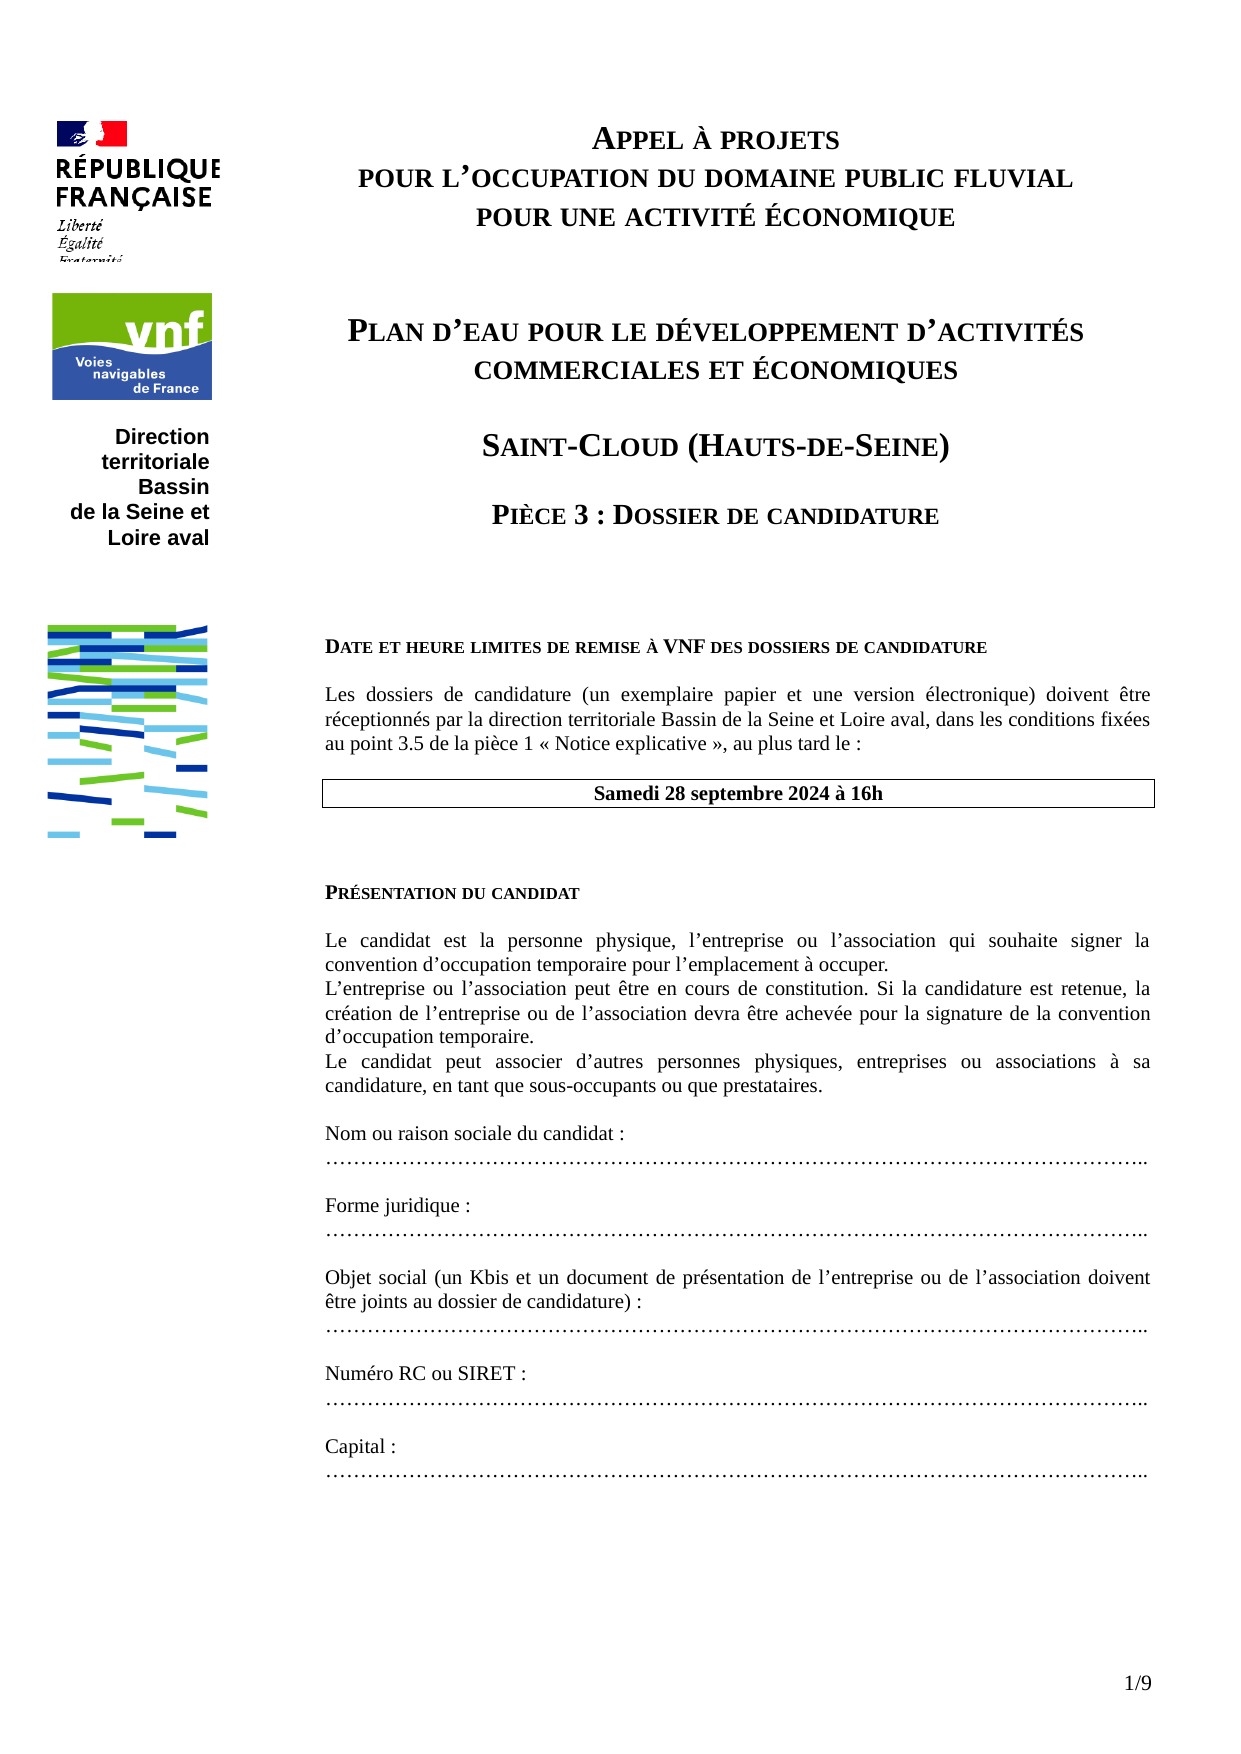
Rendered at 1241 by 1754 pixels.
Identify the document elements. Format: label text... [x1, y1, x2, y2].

text Le candidat peut associer d’autres personnes physiques, entreprises ou associations à sa candidature, en tant que sous-occupants ou que prestataires. [325, 1048, 1152, 1097]
text Objet social (un Kbis et un document de présentation de l’entreprise ou de l’association doivent être joints au dossier de candidature) : [325, 1265, 1152, 1313]
picture [47, 625, 208, 838]
text ……………………………………………………………………………………………………….. [325, 1458, 1152, 1482]
text Les dossiers de candidature (un exemplaire papier et une version électronique) doivent être réceptionnés par la direction territoriale Bassin de la Seine et Loire aval, dans les conditions fixées au point 3.5 de la pièce 1 « Notice explicative », au plus tard le : [325, 682, 1152, 754]
text Samedi 28 septembre 2024 à 16h [323, 780, 1154, 807]
text Forme juridique : [325, 1193, 1152, 1217]
text Présentation du candidat [325, 880, 1152, 904]
text ……………………………………………………………………………………………………….. [325, 1313, 1152, 1337]
text Nom ou raison sociale du candidat : [325, 1121, 1152, 1145]
text ……………………………………………………………………………………………………….. [325, 1145, 1152, 1169]
text Capital : [325, 1433, 1152, 1458]
text Date et heure limites de remise à VNF des dossiers de candidature [325, 634, 1152, 658]
picture [52, 293, 212, 400]
text ……………………………………………………………………………………………………….. [325, 1217, 1152, 1241]
text ……………………………………………………………………………………………………….. [325, 1385, 1152, 1409]
text Le candidat est la personne physique, l’entreprise ou l’association qui souhaite signer la convention d’occupation temporaire pour l’emplacement à occuper. [325, 928, 1152, 976]
text L’entreprise ou l’association peut être en cours de constitution. Si la candidature est retenue, la création de l’entreprise ou de l’association devra être achevée pour la signature de la convention d’occupation temporaire. [325, 976, 1152, 1048]
picture [54, 118, 220, 262]
text Numéro RC ou SIRET : [325, 1361, 1152, 1385]
